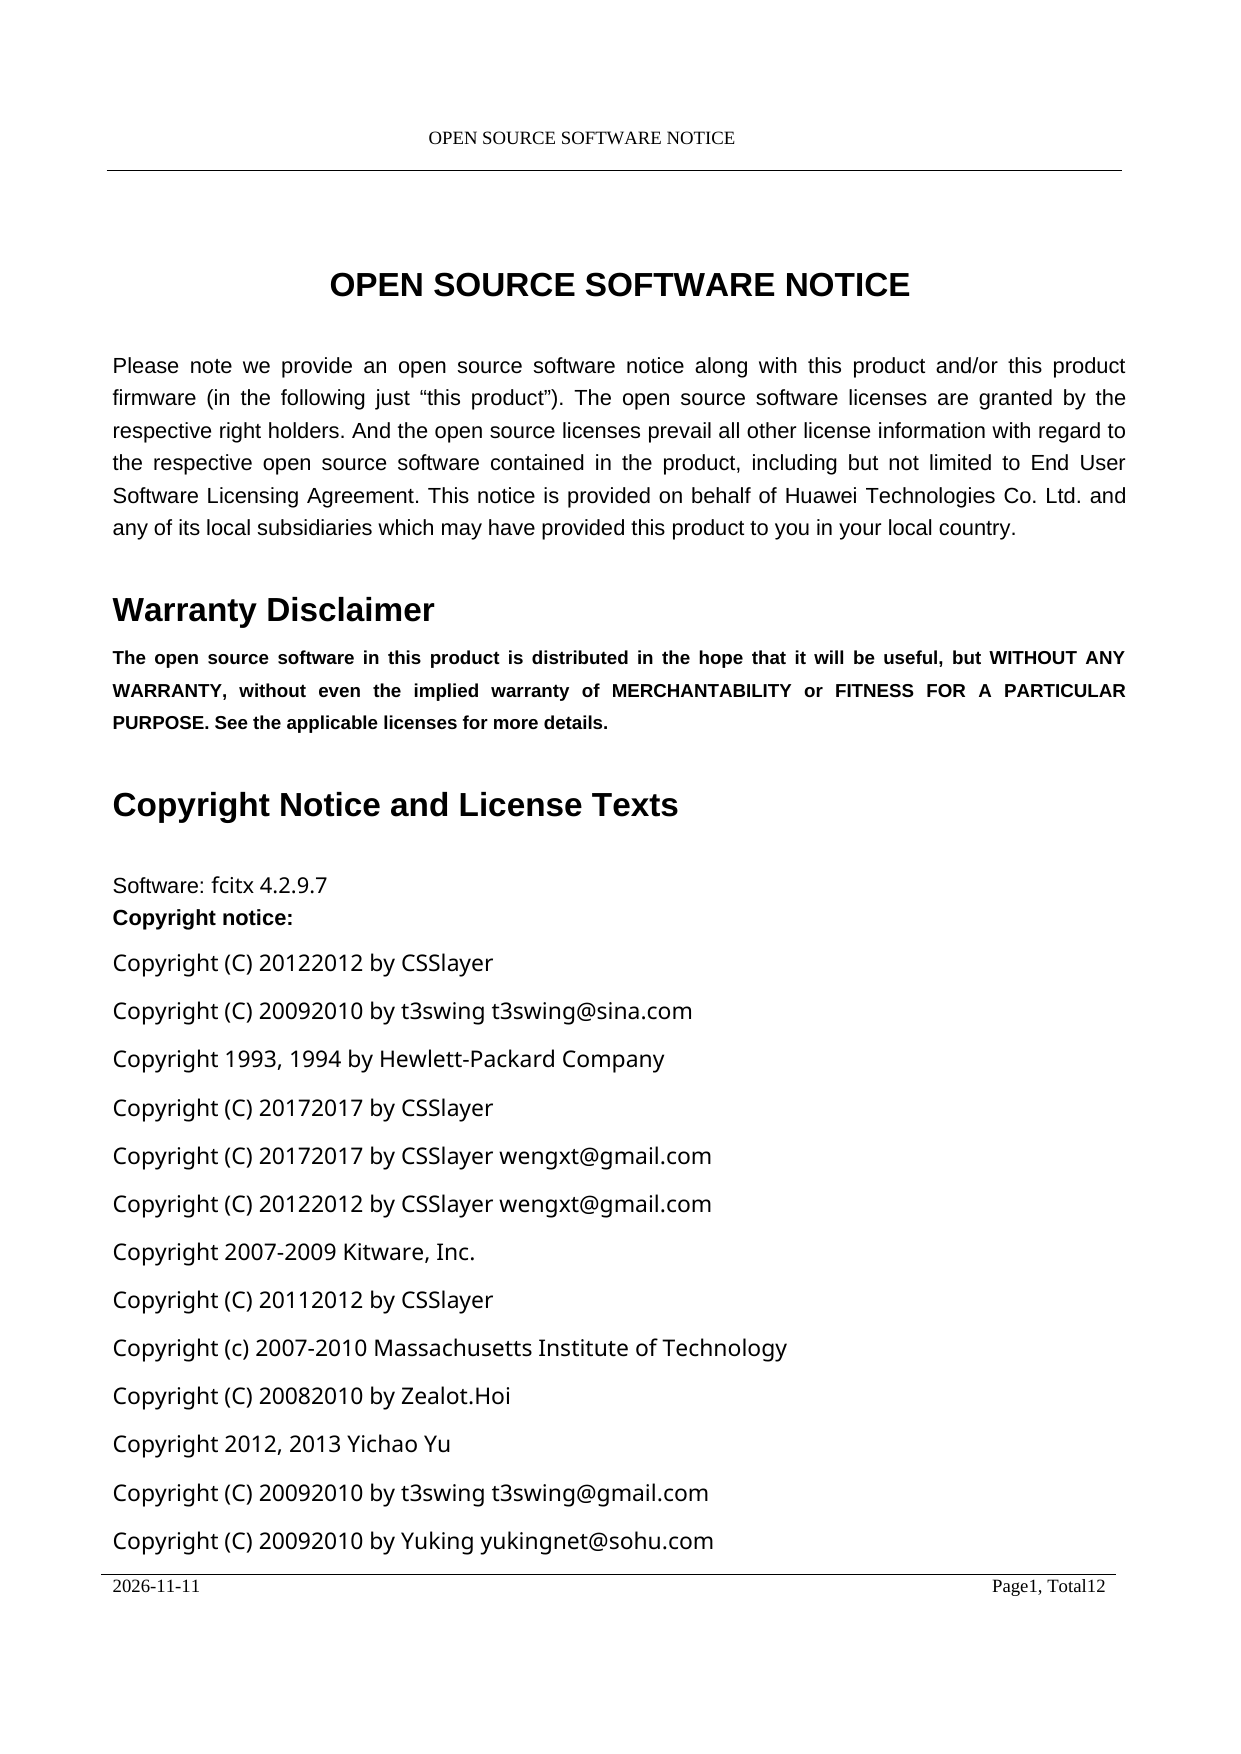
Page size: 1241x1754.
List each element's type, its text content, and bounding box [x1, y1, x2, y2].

text Copyright 1993, 1994 by Hewlett-Packard Company [112, 1043, 1128, 1075]
text Copyright 2007-2009 Kitware, Inc. [112, 1235, 1128, 1268]
text Copyright (C) 20172017 by CSSlayer wengxt@gmail.com [112, 1139, 1128, 1172]
text Warranty Disclaimer [112, 576, 1128, 641]
text The open source software in this product is distributed in the hope that it will be useful, but WITHOUT ANY WARRANTY, without even the implied warranty of MERCHANTABILITY or FITNESS FOR A PARTICULAR PURPOSE. See the applicable licenses for more details. [112, 641, 1128, 739]
text Software: fcitx 4.2.9.7 [112, 869, 1128, 901]
text Copyright (C) 20112012 by CSSlayer [112, 1283, 1128, 1316]
text Please note we provide an open source software notice along with this product and/or this product firmware (in the following just “this product”). The open source software licenses are granted by the respective right holders. And the open source licenses prevail all other license information with regard to the respective open source software contained in the product, including but not limited to End User Software Licensing Agreement. This notice is provided on behalf of Huawei Technologies Co. Ltd. and any of its local subsidiaries which may have provided this product to you in your local country. [112, 349, 1128, 544]
text Copyright (C) 20082010 by Zealot.Hoi [112, 1380, 1128, 1412]
text Copyright (C) 20122012 by CSSlayer [112, 947, 1128, 979]
text Copyright (C) 20092010 by t3swing t3swing@sina.com [112, 995, 1128, 1027]
text Copyright (C) 20092010 by t3swing t3swing@gmail.com [112, 1476, 1128, 1508]
text Copyright Notice and License Texts [112, 771, 1128, 836]
text Copyright (C) 20092010 by Yuking yukingnet@sohu.com [112, 1524, 1128, 1557]
text Copyright 2012, 2013 Yichao Yu [112, 1428, 1128, 1460]
text Copyright (C) 20122012 by CSSlayer wengxt@gmail.com [112, 1187, 1128, 1220]
text Copyright (C) 20172017 by CSSlayer [112, 1091, 1128, 1123]
text OPEN SOURCE SOFTWARE NOTICE [112, 251, 1128, 316]
text Copyright (c) 2007-2010 Massachusetts Institute of Technology [112, 1332, 1128, 1364]
text Copyright notice: [112, 901, 1128, 934]
